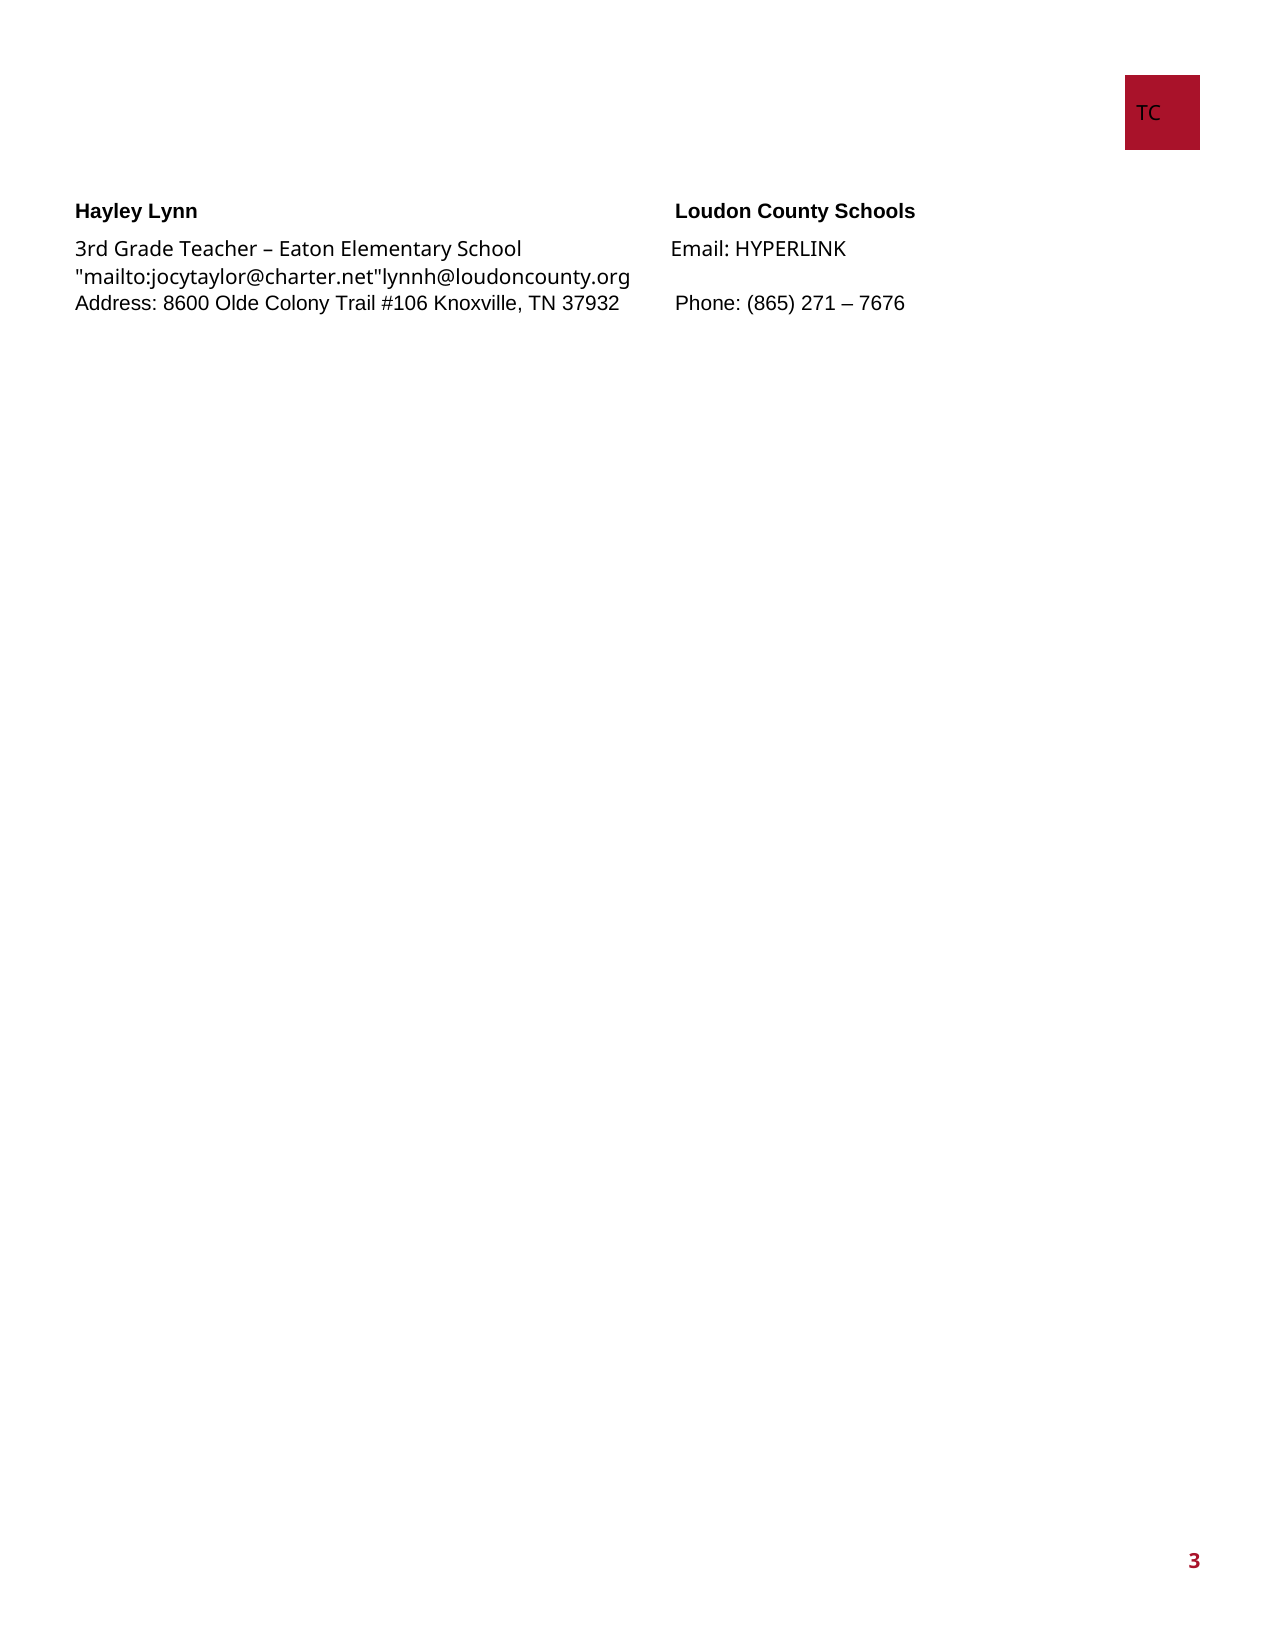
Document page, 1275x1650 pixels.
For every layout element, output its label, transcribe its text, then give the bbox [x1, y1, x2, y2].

subtitle Loudon County Schools [75, 199, 1200, 223]
